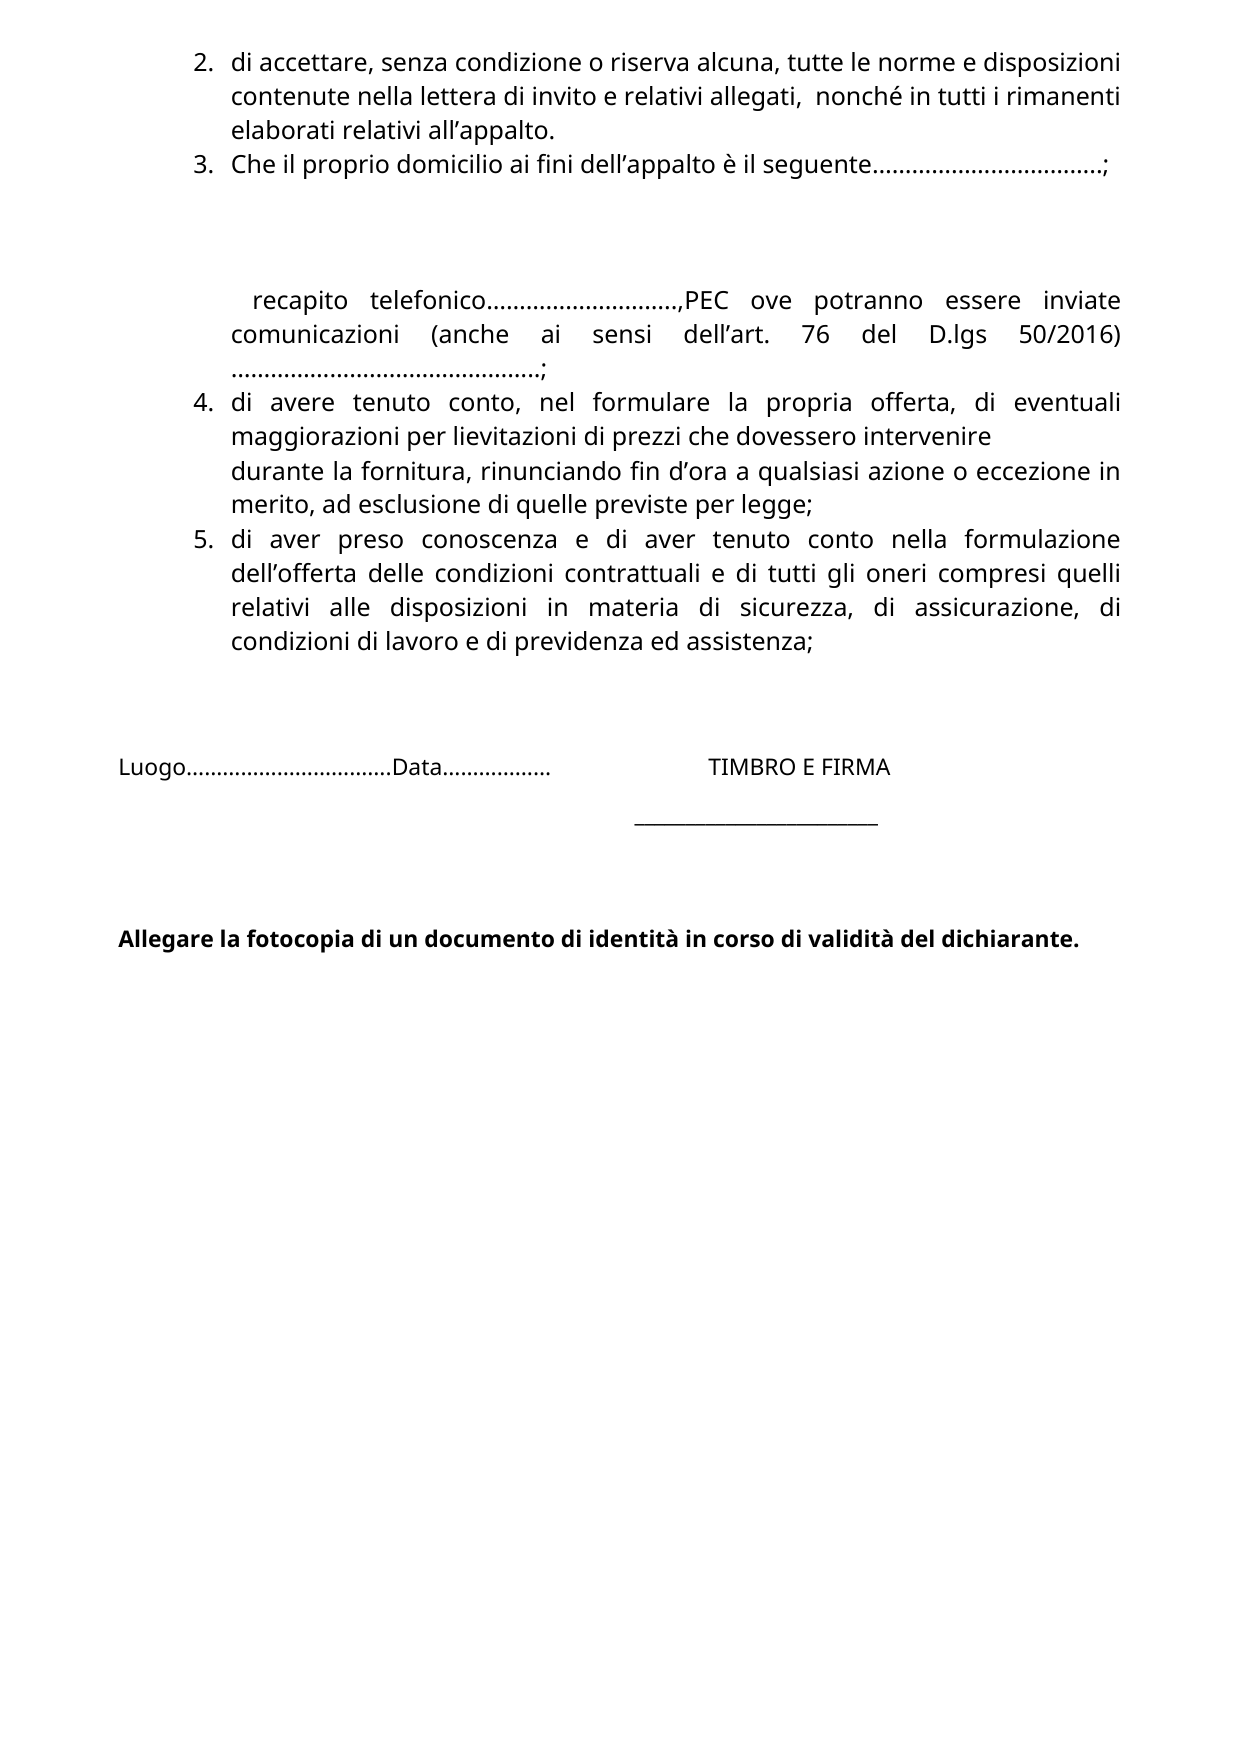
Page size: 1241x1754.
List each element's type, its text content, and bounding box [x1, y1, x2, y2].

list Che il proprio domicilio ai fini dell’appalto è il seguente……………………………..; [193, 147, 1122, 181]
text recapito telefonico………………………..,PEC ove potranno essere inviate comunicazioni (anche ai sensi dell’art. 76 del D.lgs 50/2016)………………………………………..; [231, 283, 1122, 385]
text Luogo…………………………….Data……………… TIMBRO E FIRMA ________________________ [118, 751, 1122, 876]
list di accettare, senza condizione o riserva alcuna, tutte le norme e disposizioni contenute nella lettera di invito e relativi allegati, nonché in tutti i rimanenti elaborati relativi all’appalto. [193, 44, 1122, 147]
list di avere tenuto conto, nel formulare la propria offerta, di eventuali maggiorazioni per lievitazioni di prezzi che dovessero intervenire [193, 385, 1122, 453]
list di aver preso conoscenza e di aver tenuto conto nella formulazione dell’offerta delle condizioni contrattuali e di tutti gli oneri compresi quelli relativi alle disposizioni in materia di sicurezza, di assicurazione, di condizioni di lavoro e di previdenza ed assistenza; [193, 521, 1122, 657]
text durante la fornitura, rinunciando fin d’ora a qualsiasi azione o eccezione in merito, ad esclusione di quelle previste per legge; [231, 453, 1122, 521]
text Allegare la fotocopia di un documento di identità in corso di validità del dichiarante. [118, 923, 1122, 954]
